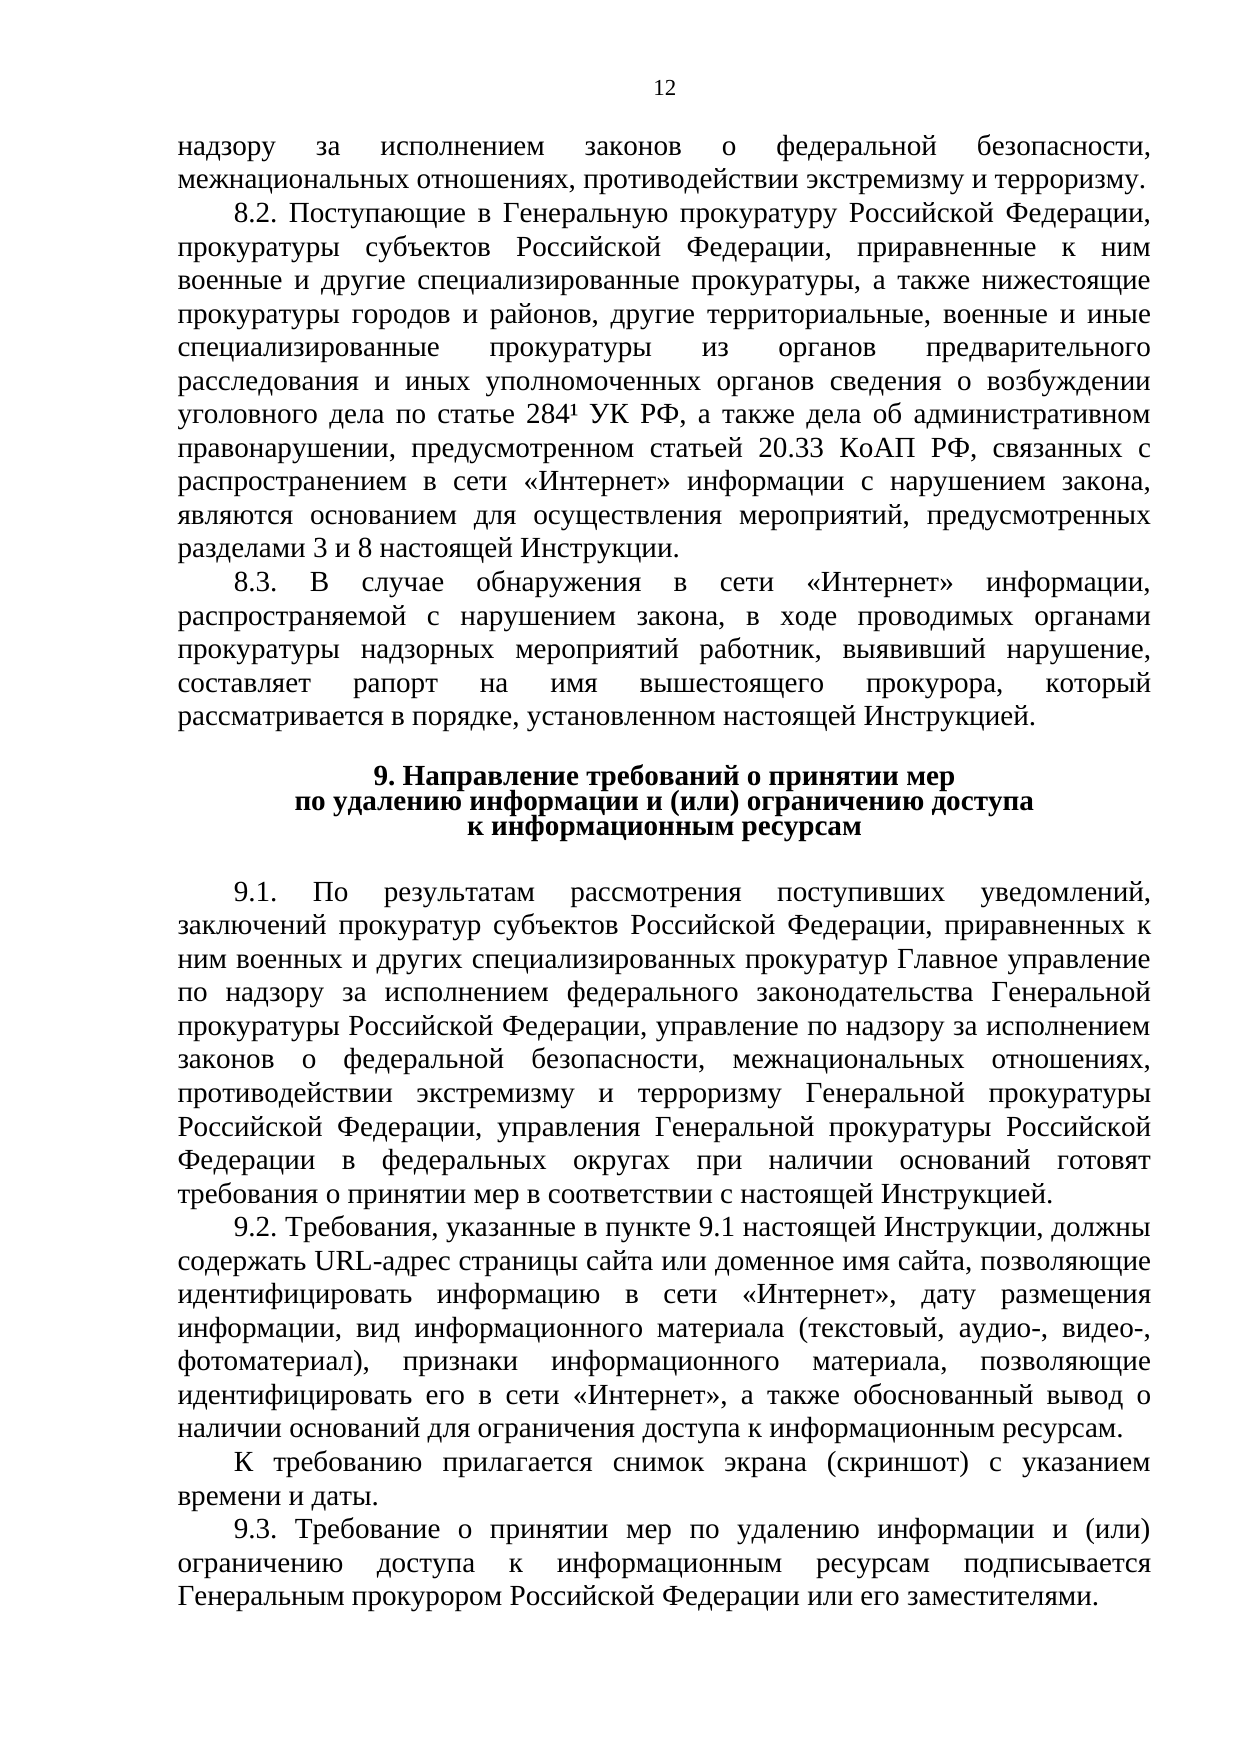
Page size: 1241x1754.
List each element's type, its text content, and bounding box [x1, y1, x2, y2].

text по удалению информации и (или) ограничению доступа [515, 790, 677, 815]
text 8.2. Поступающие в Генеральную прокуратуру Российской Федерации, прокуратуры субъектов Российской Федерации, приравненные к ним военные и другие специализированные прокуратуры, а также нижестоящие прокуратуры городов и районов, другие территориальные, военные и иные специализированные прокуратуры из органов предварительного расследования и иных уполномоченных органов сведения о возбуждении уголовного дела по статье 284¹ УК РФ, а также дела об административном правонарушении, предусмотренном статьей 20.33 КоАП РФ, связанных с распространением в сети «Интернет» информации с нарушением закона, являются основанием для осуществления мероприятий, предусмотренных разделами 3 и 8 настоящей Инструкции. [177, 195, 1152, 564]
text 8.3. В случае обнаружения в сети «Интернет» информации, распространяемой с нарушением закона, в ходе проводимых органами прокуратуры надзорных мероприятий работник, выявивший нарушение, составляет рапорт на имя вышестоящего прокурора, который рассматривается в порядке, установленном настоящей Инструкцией. [177, 564, 1152, 732]
text к информационным ресурсам [536, 815, 1152, 840]
text по удалению информации и (или) ограничению доступа [177, 790, 511, 815]
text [177, 128, 1152, 195]
text К требованию прилагается снимок экрана (скриншот) с указанием времени и даты. [177, 1444, 1152, 1511]
text 9.1. По результатам рассмотрения поступивших уведомлений, заключений прокуратур субъектов Российской Федерации, приравненных к ним военных и других специализированных прокуратур Главное управление по надзору за исполнением федерального законодательства Генеральной прокуратуры Российской Федерации, управление по надзору за исполнением законов о федеральной безопасности, межнациональных отношениях, противодействии экстремизму и терроризму Генеральной прокуратуры Российской Федерации, управления Генеральной прокуратуры Российской Федерации в федеральных округах при наличии оснований готовят требования о принятии мер в соответствии с настоящей Инструкцией. [177, 874, 1152, 1209]
text 9.2. Требования, указанные в пункте 9.1 настоящей Инструкции, должны содержать URL-адрес страницы сайта или доменное имя сайта, позволяющие идентифицировать информацию в сети «Интернет», дату размещения информации, вид информационного материала (текстовый, аудио-, видео-, фотоматериал), признаки информационного материала, позволяющие идентифицировать его в сети «Интернет», а также обоснованный вывод о наличии оснований для ограничения доступа к информационным ресурсам. [177, 1209, 1152, 1444]
text по удалению информации и (или) ограничению доступа [731, 790, 1152, 815]
text 9.3. Требование о принятии мер по удалению информации и (или) ограничению доступа к информационным ресурсам подписывается Генеральным прокурором Российской Федерации или его заместителями. [177, 1511, 1152, 1612]
text 9. Направление требований о принятии мер [177, 765, 1152, 790]
text к информационным ресурсам [177, 815, 532, 840]
